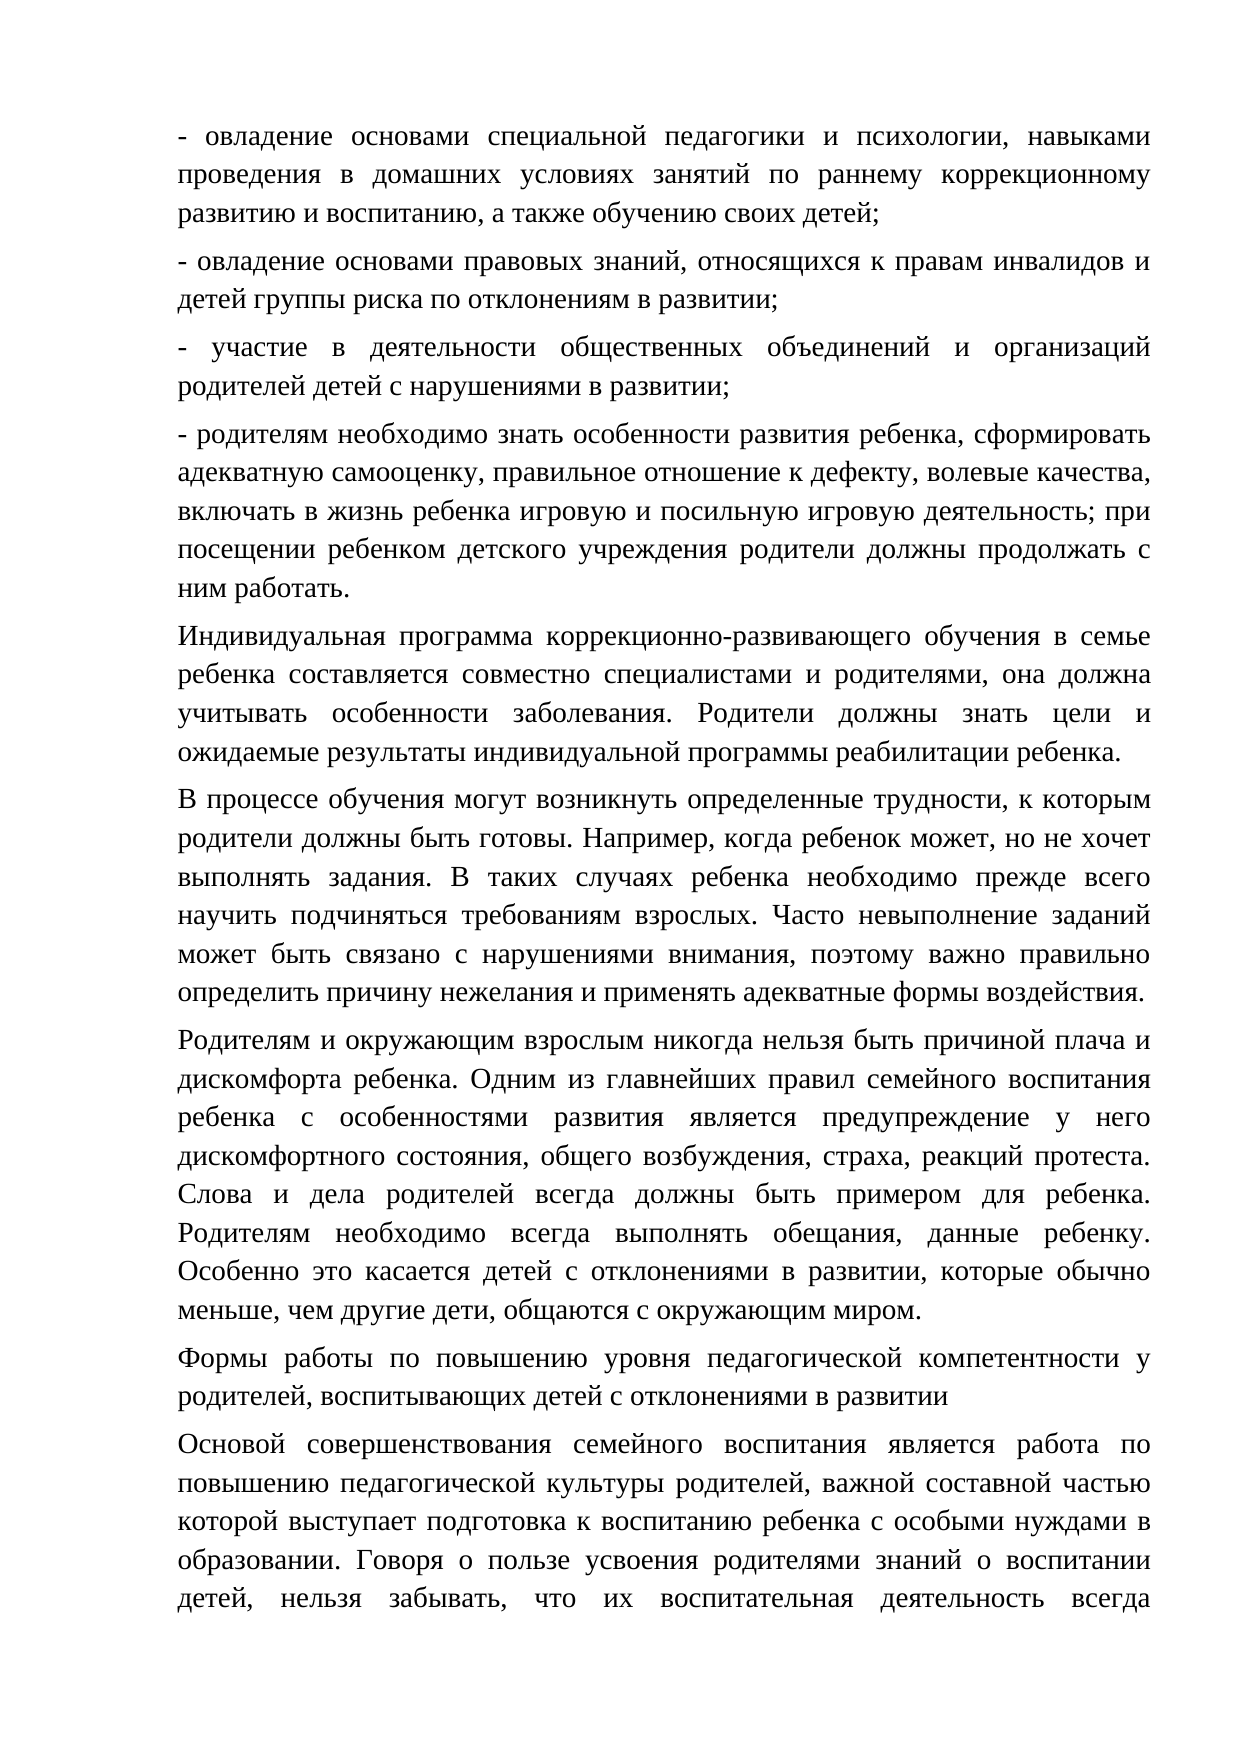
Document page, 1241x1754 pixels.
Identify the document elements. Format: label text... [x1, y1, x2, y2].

text - овладение основами правовых знаний, относящихся к правам инвалидов и детей группы риска по отклонениям в развитии; [177, 243, 1152, 315]
text В процессе обучения могут возникнуть определенные трудности, к которым родители должны быть готовы. Например, когда ребенок может, но не хочет выполнять задания. В таких случаях ребенка необходимо прежде всего научить подчиняться требованиям взрослых. Часто невыполнение заданий может быть связано с нарушениями внимания, поэтому важно правильно определить причину нежелания и применять адекватные формы воздействия. [177, 782, 1152, 1008]
text - участие в деятельности общественных объединений и организаций родителей детей с нарушениями в развитии; [177, 329, 1152, 402]
text - овладение основами специальной педагогики и психологии, навыками проведения в домашних условиях занятий по раннему коррекционному развитию и воспитанию, а также обучению своих детей; [177, 118, 1152, 229]
text Родителям и окружающим взрослым никогда нельзя быть причиной плача и дискомфорта ребенка. Одним из главнейших правил семейного воспитания ребенка с особенностями развития является предупреждение у него дискомфортного состояния, общего возбуждения, страха, реакций протеста. Слова и дела родителей всегда должны быть примером для ребенка. Родителям необходимо всегда выполнять обещания, данные ребенку. Особенно это касается детей с отклонениями в развитии, которые обычно меньше, чем другие дети, общаются с окружающим миром. [177, 1022, 1152, 1326]
text - родителям необходимо знать особенности развития ребенка, сформировать адекватную самооценку, правильное отношение к дефекту, волевые качества, включать в жизнь ребенка игровую и посильную игровую деятельность; при посещении ребенком детского учреждения родители должны продолжать с ним работать. [177, 416, 1152, 604]
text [177, 1426, 1152, 1614]
text Формы работы по повышению уровня педагогической компетентности у родителей, воспитывающих детей с отклонениями в развитии [177, 1340, 1152, 1412]
text Индивидуальная программа коррекционно-развивающего обучения в семье ребенка составляется совместно специалистами и родителями, она должна учитывать особенности заболевания. Родители должны знать цели и ожидаемые результаты индивидуальной программы реабилитации ребенка. [177, 618, 1152, 767]
